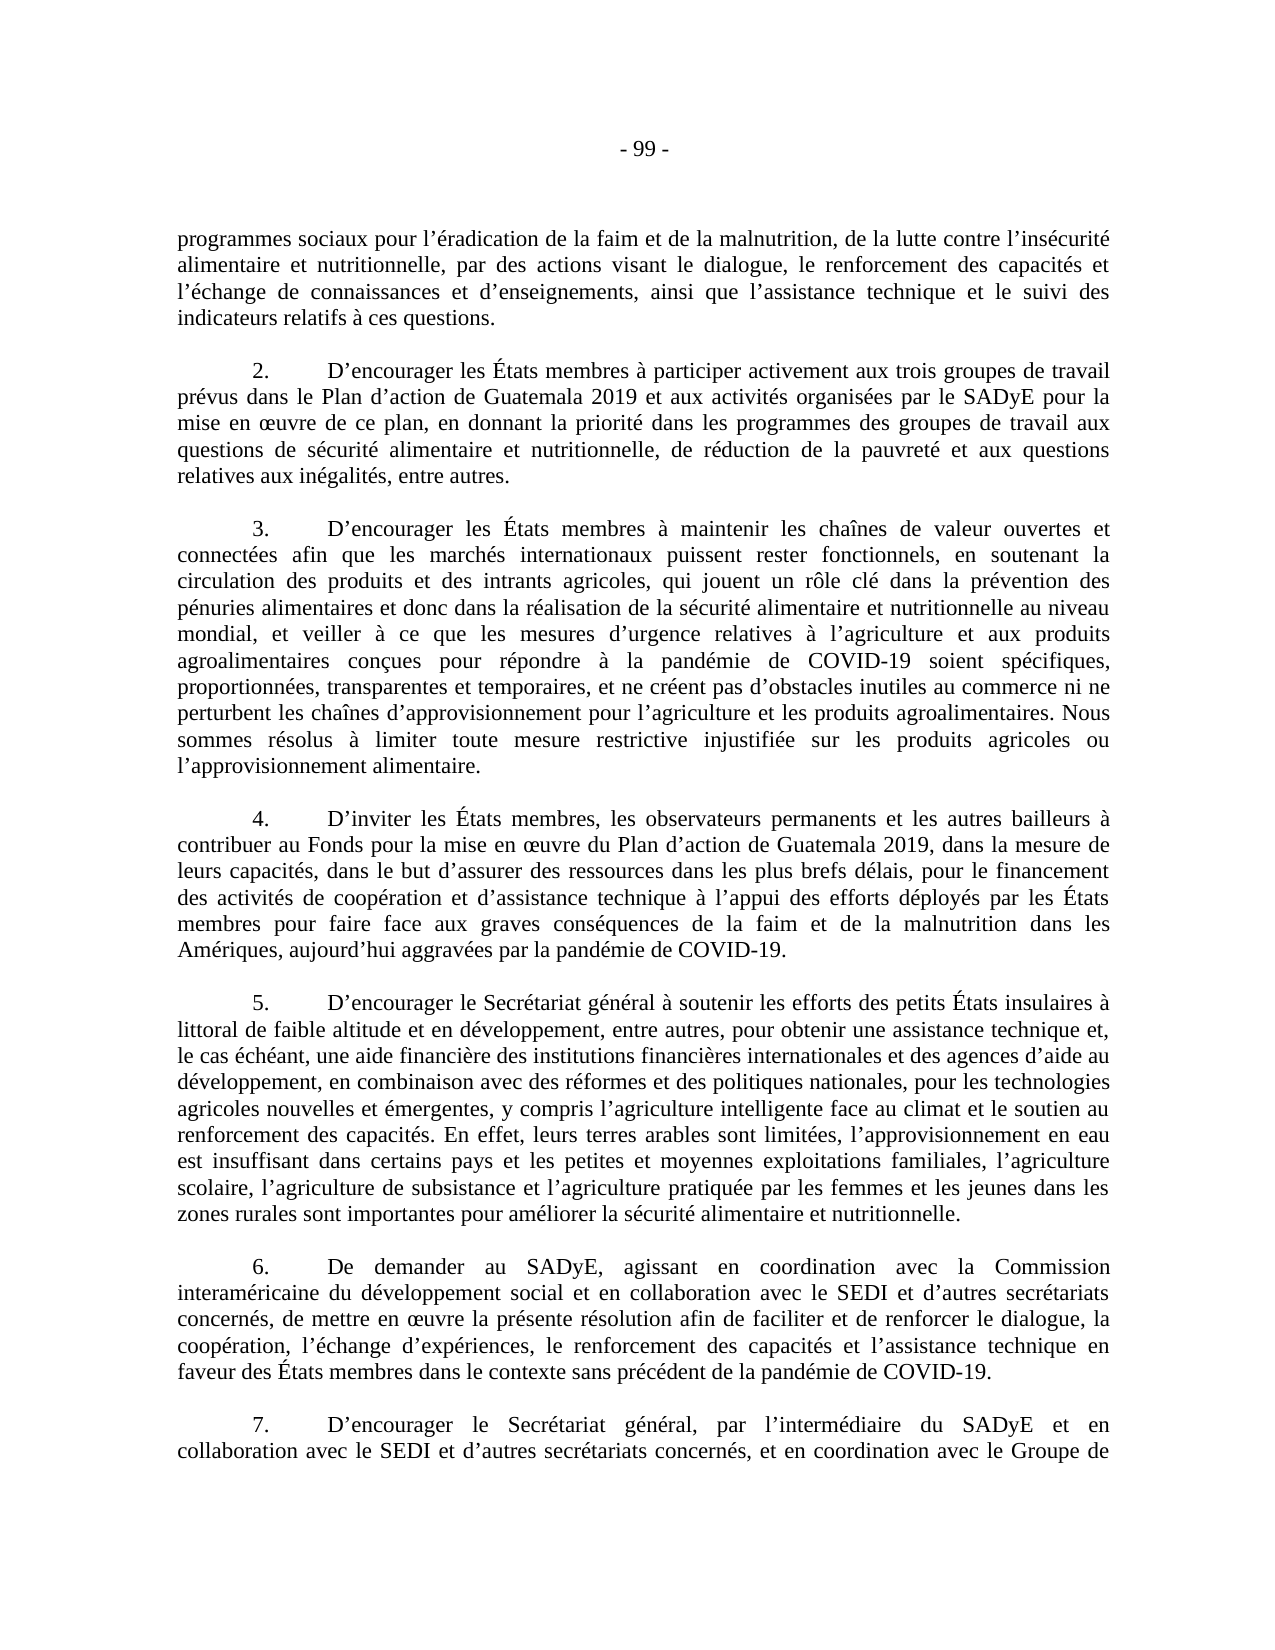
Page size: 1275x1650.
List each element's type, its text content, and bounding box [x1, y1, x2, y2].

text 2. D’encourager les États membres à participer activement aux trois groupes de travail prévus dans le Plan d’action de Guatemala 2019 et aux activités organisées par le SADyE pour la mise en œuvre de ce plan, en donnant la priorité dans les programmes des groupes de travail aux questions de sécurité alimentaire et nutritionnelle, de réduction de la pauvreté et aux questions relatives aux inégalités, entre autres. [177, 357, 1111, 488]
text 4. D’inviter les États membres, les observateurs permanents et les autres bailleurs à contribuer au Fonds pour la mise en œuvre du Plan d’action de Guatemala 2019, dans la mesure de leurs capacités, dans le but d’assurer des ressources dans les plus brefs délais, pour le financement des activités de coopération et d’assistance technique à l’appui des efforts déployés par les États membres pour faire face aux graves conséquences de la faim et de la malnutrition dans les Amériques, aujourd’hui aggravées par la pandémie de COVID-19. [177, 805, 1111, 963]
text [177, 225, 1111, 330]
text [177, 1411, 1111, 1464]
text 5. D’encourager le Secrétariat général à soutenir les efforts des petits États insulaires à littoral de faible altitude et en développement, entre autres, pour obtenir une assistance technique et, le cas échéant, une aide financière des institutions financières internationales et des agences d’aide au développement, en combinaison avec des réformes et des politiques nationales, pour les technologies agricoles nouvelles et émergentes, y compris l’agriculture intelligente face au climat et le soutien au renforcement des capacités. En effet, leurs terres arables sont limitées, l’approvisionnement en eau est insuffisant dans certains pays et les petites et moyennes exploitations familiales, l’agriculture scolaire, l’agriculture de subsistance et l’agriculture pratiquée par les femmes et les jeunes dans les zones rurales sont importantes pour améliorer la sécurité alimentaire et nutritionnelle. [177, 989, 1111, 1226]
text 6. De demander au SADyE, agissant en coordination avec la Commission interaméricaine du développement social et en collaboration avec le SEDI et d’autres secrétariats concernés, de mettre en œuvre la présente résolution afin de faciliter et de renforcer le dialogue, la coopération, l’échange d’expériences, le renforcement des capacités et l’assistance technique en faveur des États membres dans le contexte sans précédent de la pandémie de COVID-19. [177, 1253, 1111, 1384]
text 3. D’encourager les États membres à maintenir les chaînes de valeur ouvertes et connectées afin que les marchés internationaux puissent rester fonctionnels, en soutenant la circulation des produits et des intrants agricoles, qui jouent un rôle clé dans la prévention des pénuries alimentaires et donc dans la réalisation de la sécurité alimentaire et nutritionnelle au niveau mondial, et veiller à ce que les mesures d’urgence relatives à l’agriculture et aux produits agroalimentaires conçues pour répondre à la pandémie de COVID-19 soient spécifiques, proportionnées, transparentes et temporaires, et ne créent pas d’obstacles inutiles au commerce ni ne perturbent les chaînes d’approvisionnement pour l’agriculture et les produits agroalimentaires. Nous sommes résolus à limiter toute mesure restrictive injustifiée sur les produits agricoles ou l’approvisionnement alimentaire. [177, 515, 1111, 778]
